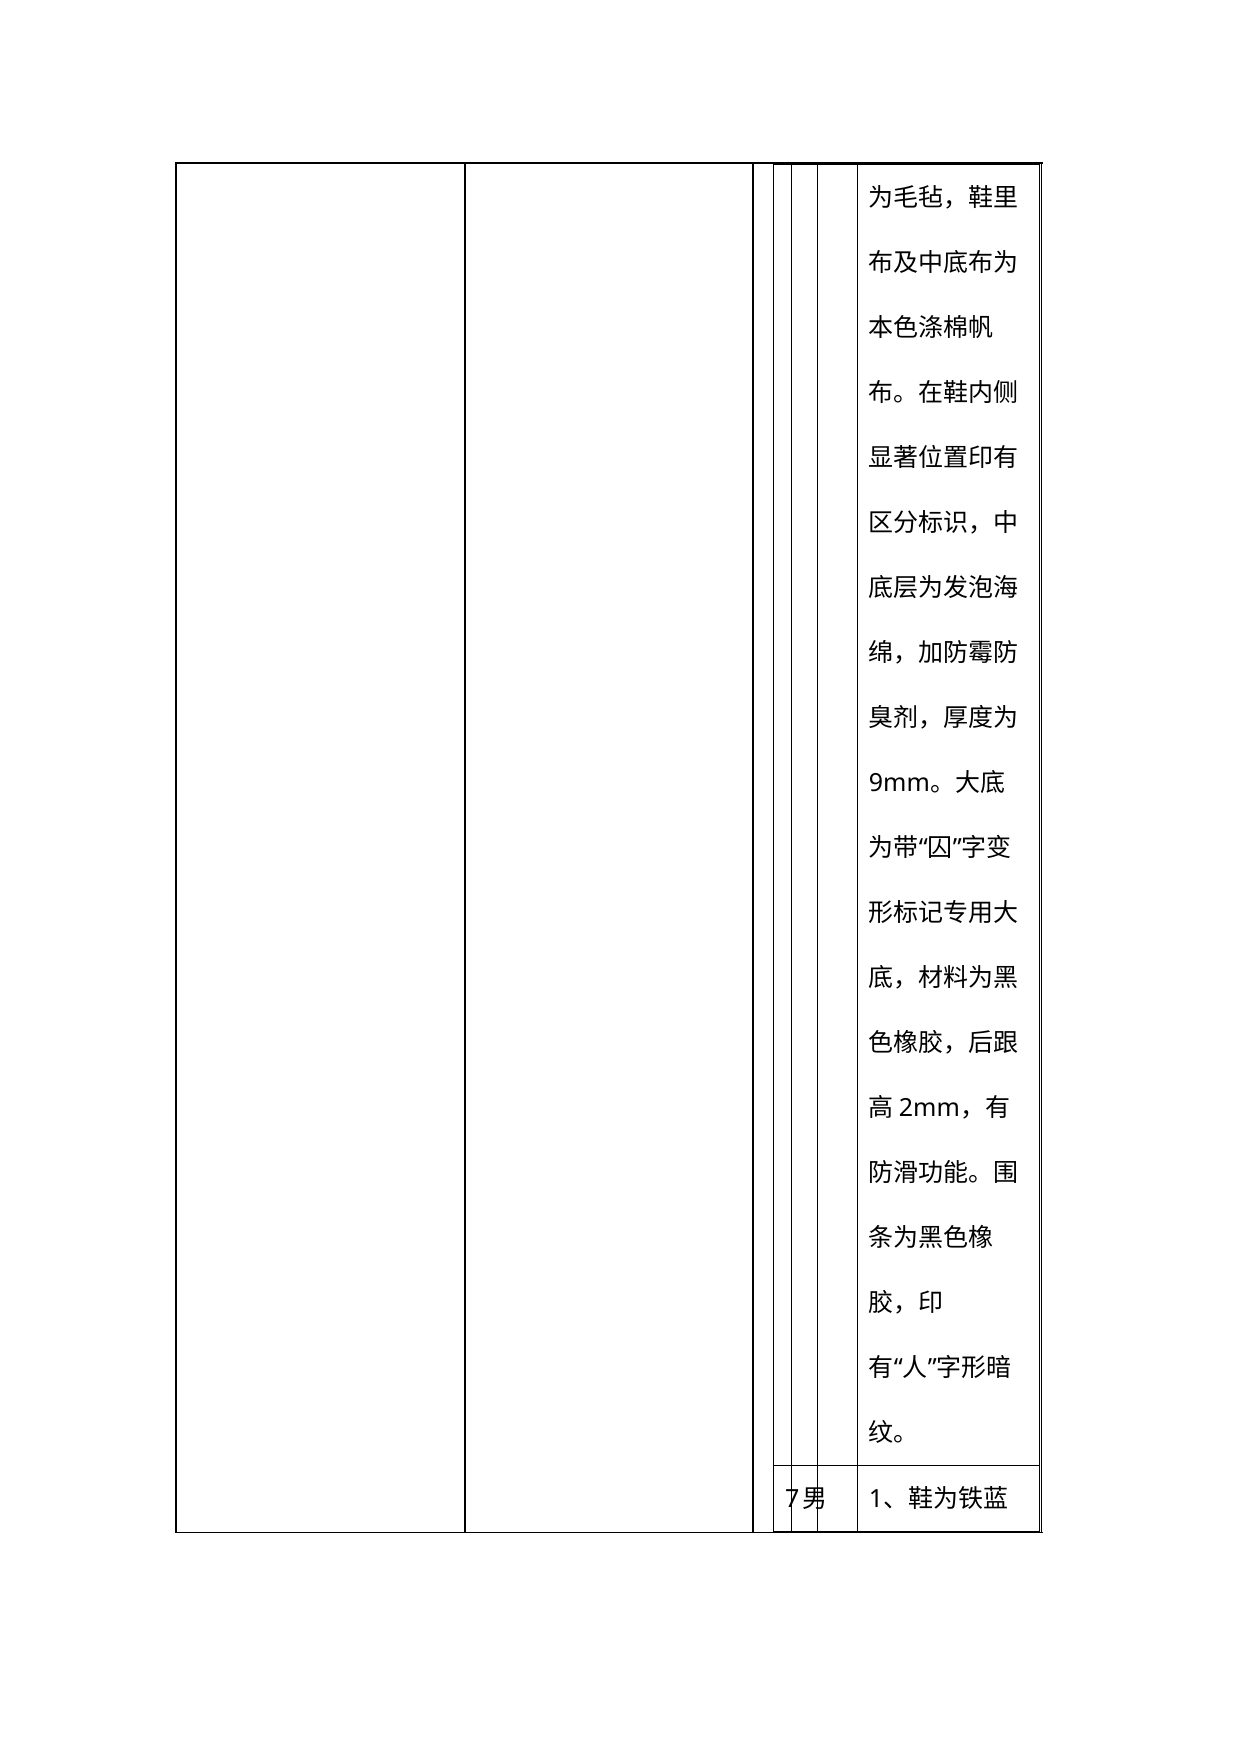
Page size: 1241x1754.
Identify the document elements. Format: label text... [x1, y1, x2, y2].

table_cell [858, 1466, 1039, 1531]
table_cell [792, 1466, 817, 1531]
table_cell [754, 164, 773, 1532]
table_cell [858, 165, 1039, 1465]
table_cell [792, 165, 817, 1465]
table_cell [466, 164, 752, 1532]
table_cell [774, 165, 791, 1465]
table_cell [818, 165, 857, 1465]
table_cell 1 [177, 164, 464, 1532]
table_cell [818, 1466, 857, 1531]
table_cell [774, 1466, 791, 1531]
